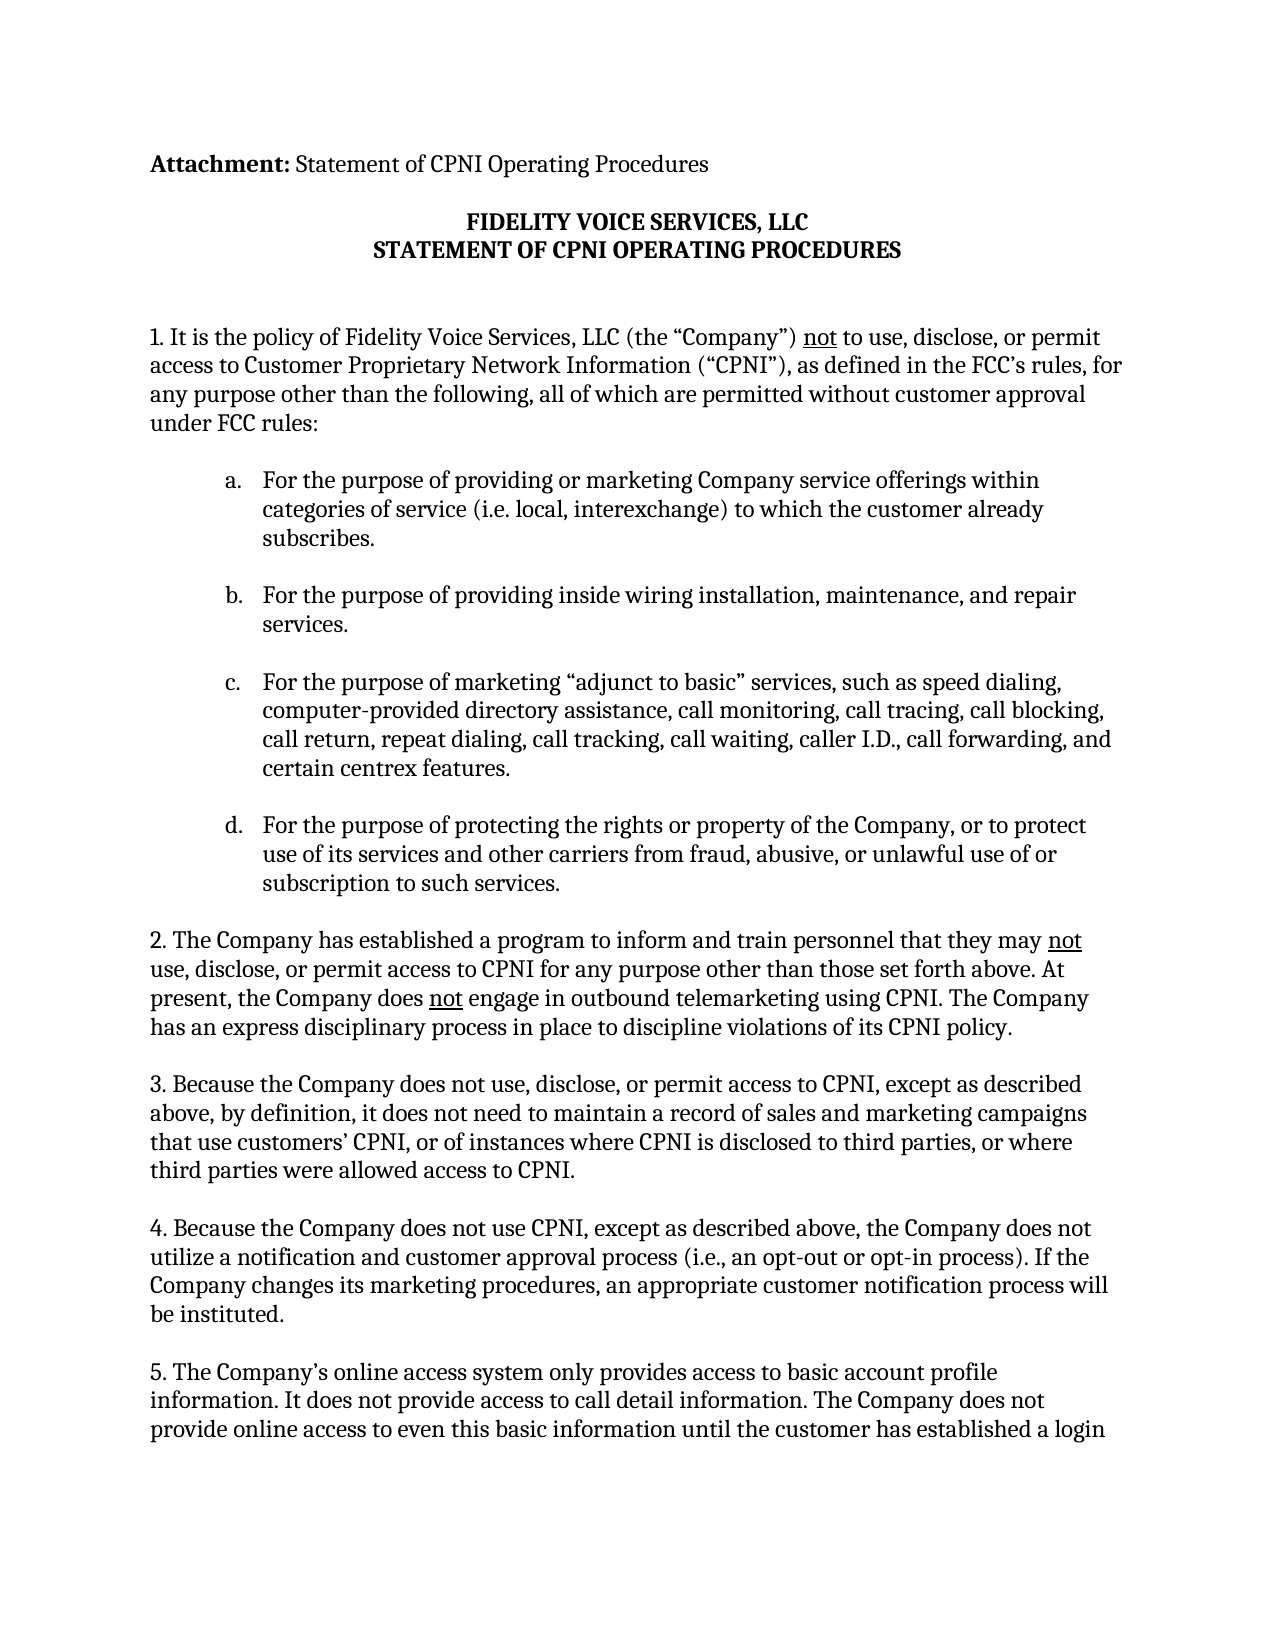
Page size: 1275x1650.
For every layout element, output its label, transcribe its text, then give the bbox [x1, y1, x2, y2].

text 3. Because the Company does not use, disclose, or permit access to CPNI, except as described above, by definition, it does not need to maintain a record of sales and marketing campaigns that use customers’ CPNI, or of instances where CPNI is disclosed to third parties, or where third parties were allowed access to CPNI. [150, 1070, 1125, 1185]
text 4. Because the Company does not use CPNI, except as described above, the Company does not utilize a notification and customer approval process (i.e., an opt-out or opt-in process). If the Company changes its marketing procedures, an appropriate customer notification process will be instituted. [150, 1214, 1125, 1329]
list For the purpose of providing inside wiring installation, maintenance, and repair services. [225, 581, 1125, 639]
text STATEMENT OF CPNI OPERATING PROCEDURES [150, 236, 1125, 265]
list For the purpose of protecting the rights or property of the Company, or to protect use of its services and other carriers from fraud, abusive, or unlawful use of or subscription to such services. [225, 811, 1125, 897]
text Attachment: Statement of CPNI Operating Procedures [150, 150, 1125, 179]
text 1. It is the policy of Fidelity Voice Services, LLC (the “Company”) not to use, disclose, or permit access to Customer Proprietary Network Information (“CPNI”), as defined in the FCC’s rules, for any purpose other than the following, all of which are permitted without customer approval under FCC rules: [150, 322, 1125, 437]
list For the purpose of marketing “adjunct to basic” services, such as speed dialing, computer-provided directory assistance, call monitoring, call tracing, call blocking, call return, repeat dialing, call tracking, call waiting, caller I.D., call forwarding, and certain centrex features. [225, 667, 1125, 782]
text FIDELITY VOICE SERVICES, LLC [150, 207, 1125, 236]
list For the purpose of providing or marketing Company service offerings within categories of service (i.e. local, interexchange) to which the customer already subscribes. [225, 466, 1125, 552]
text 2. The Company has established a program to inform and train personnel that they may not use, disclose, or permit access to CPNI for any purpose other than those set forth above. At present, the Company does not engage in outbound telemarketing using CPNI. The Company has an express disciplinary process in place to discipline violations of its CPNI policy. [150, 926, 1125, 1041]
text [150, 1357, 1125, 1444]
